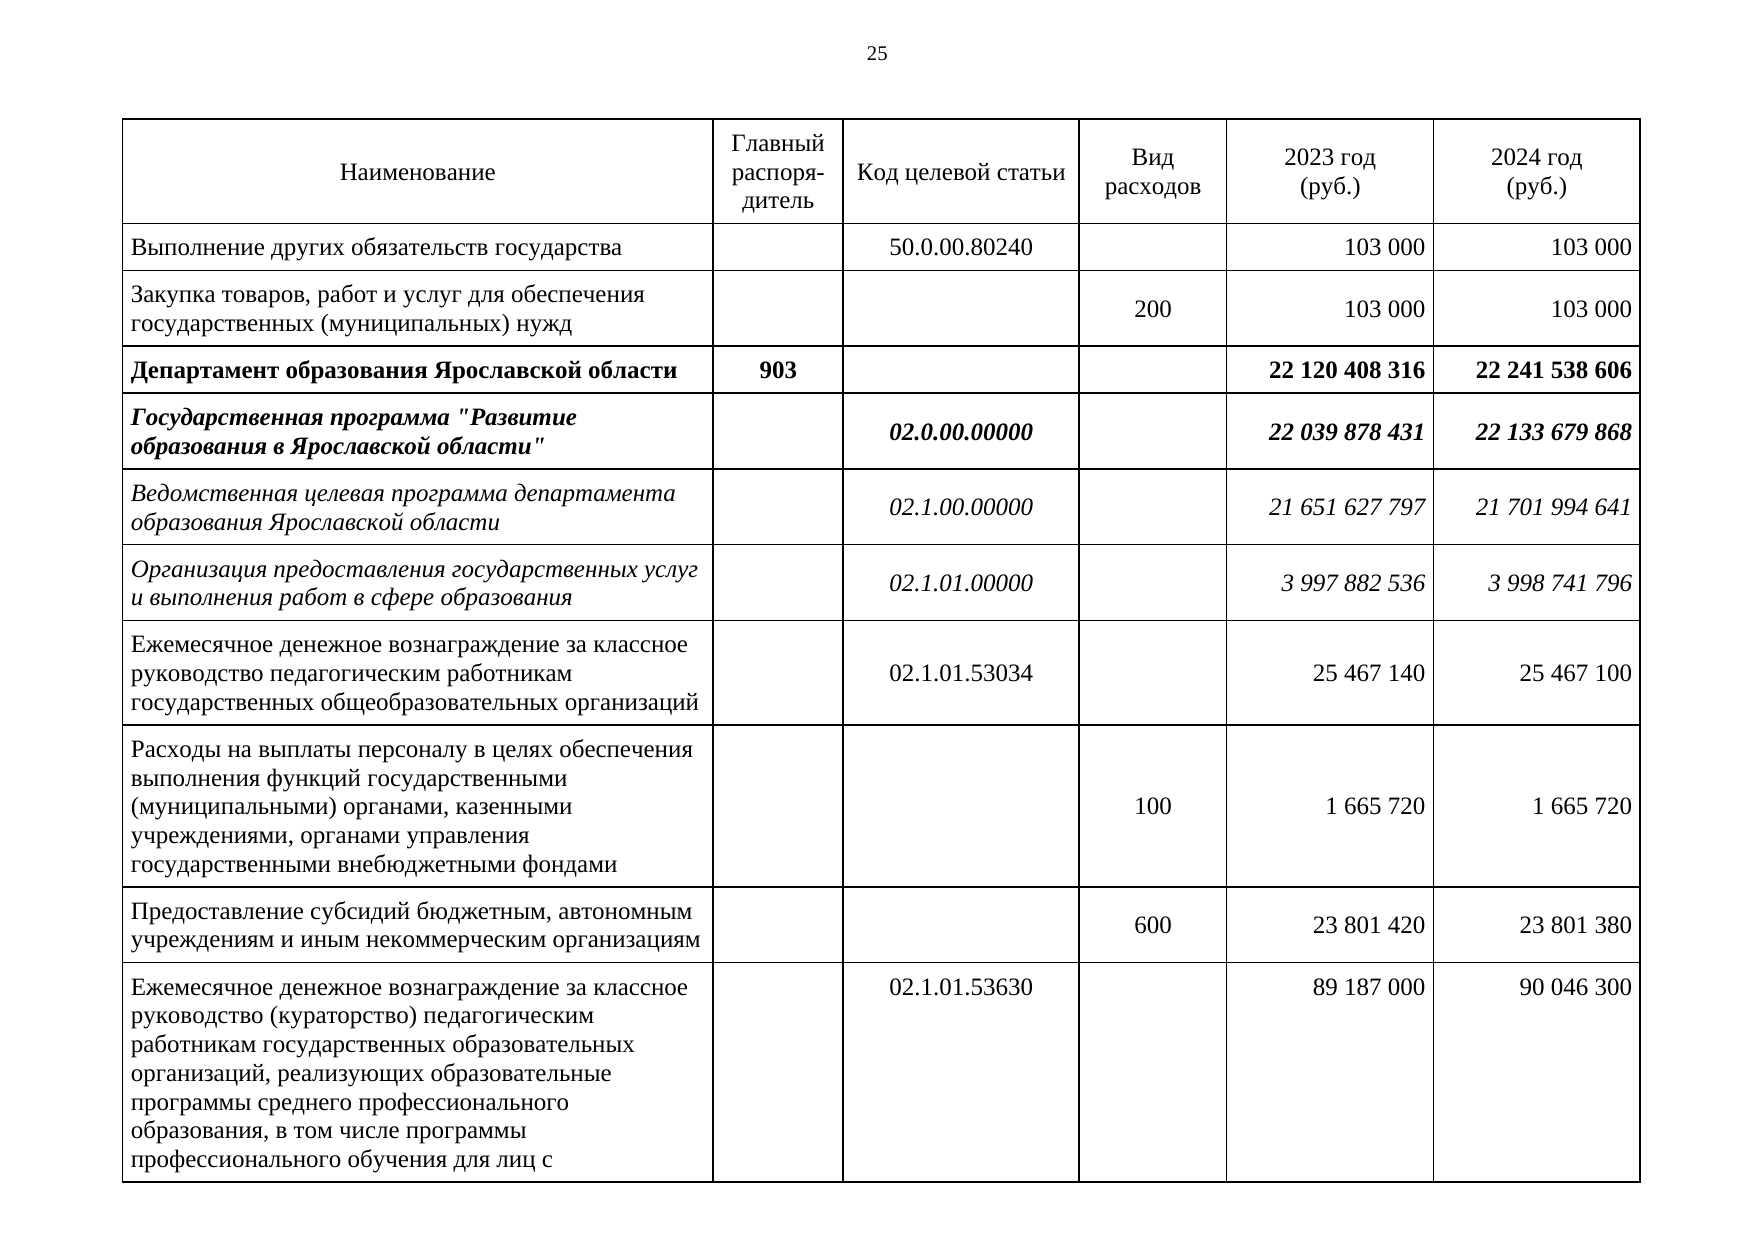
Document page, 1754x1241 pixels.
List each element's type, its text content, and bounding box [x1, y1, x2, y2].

table_cell 25 467 100 [1434, 621, 1639, 724]
table_cell [714, 470, 842, 544]
table_cell 3 998 741 796 [1434, 545, 1639, 619]
table_cell Организация предоставления государственных услуг и выполнения работ в сфере образования [123, 545, 712, 619]
table_cell [714, 224, 842, 269]
table_cell [714, 963, 842, 1181]
table_cell 90 046 300 [1434, 963, 1639, 1181]
table_header Вид расходов [1080, 120, 1226, 223]
table_cell 103 000 [1227, 271, 1433, 345]
table_cell Закупка товаров, работ и услуг для обеспечения государственных (муниципальных) нужд [123, 271, 712, 345]
table_cell 21 651 627 797 [1227, 470, 1433, 544]
table_cell [714, 394, 842, 468]
table_header Главный распоря-дитель [714, 120, 842, 223]
table_header Код целевой статьи [844, 120, 1078, 223]
table_cell [1080, 545, 1226, 619]
table_cell [844, 726, 1078, 886]
table_cell [714, 621, 842, 724]
table_cell 600 [1080, 888, 1226, 962]
table_cell [714, 271, 842, 345]
table_cell [714, 726, 842, 886]
table_cell 100 [1080, 726, 1226, 886]
table_cell [1080, 347, 1226, 392]
table_cell 25 467 140 [1227, 621, 1433, 724]
table_cell 22 241 538 606 [1434, 347, 1639, 392]
table_cell Ежемесячное денежное вознаграждение за классное руководство педагогическим работникам государственных общеобразовательных организаций [123, 621, 712, 724]
table_cell [844, 888, 1078, 962]
table_cell 21 701 994 641 [1434, 470, 1639, 544]
table_cell [844, 271, 1078, 345]
table_cell 103 000 [1434, 224, 1639, 269]
table_cell 200 [1080, 271, 1226, 345]
table_cell 23 801 420 [1227, 888, 1433, 962]
table_cell 50.0.00.80240 [844, 224, 1078, 269]
table_cell 1 665 720 [1227, 726, 1433, 886]
table_cell 89 187 000 [1227, 963, 1433, 1181]
table_cell Выполнение других обязательств государства [123, 224, 712, 269]
table_header 2024 год (руб.) [1434, 120, 1639, 223]
table_cell [1080, 394, 1226, 468]
table_cell 1 665 720 [1434, 726, 1639, 886]
table_cell 02.1.01.53630 [844, 963, 1078, 1181]
table_cell [1080, 621, 1226, 724]
table_cell 103 000 [1434, 271, 1639, 345]
table_cell Государственная программа "Развитие образования в Ярославской области" [123, 394, 712, 468]
table_cell [1080, 224, 1226, 269]
table_cell 23 801 380 [1434, 888, 1639, 962]
table_cell [714, 545, 842, 619]
table_cell Расходы на выплаты персоналу в целях обеспечения выполнения функций государственными (муниципальными) органами, казенными учреждениями, органами управления государственными внебюджетными фондами [123, 726, 712, 886]
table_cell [123, 963, 712, 1181]
table_cell [844, 347, 1078, 392]
table_cell [1080, 963, 1226, 1181]
table_cell 02.1.00.00000 [844, 470, 1078, 544]
table_cell [714, 888, 842, 962]
table_cell 903 [714, 347, 842, 392]
table_cell 02.0.00.00000 [844, 394, 1078, 468]
table_cell [1080, 470, 1226, 544]
table_cell Департамент образования Ярославской области [123, 347, 712, 392]
table_cell 3 997 882 536 [1227, 545, 1433, 619]
table_cell Предоставление субсидий бюджетным, автономным учреждениям и иным некоммерческим организациям [123, 888, 712, 962]
table_cell 22 039 878 431 [1227, 394, 1433, 468]
table_cell Ведомственная целевая программа департамента образования Ярославской области [123, 470, 712, 544]
table_header 2023 год (руб.) [1227, 120, 1433, 223]
table_cell 02.1.01.53034 [844, 621, 1078, 724]
table_header Наименование [123, 120, 712, 223]
table_cell 02.1.01.00000 [844, 545, 1078, 619]
table_cell 22 120 408 316 [1227, 347, 1433, 392]
table_cell 22 133 679 868 [1434, 394, 1639, 468]
table_cell 103 000 [1227, 224, 1433, 269]
